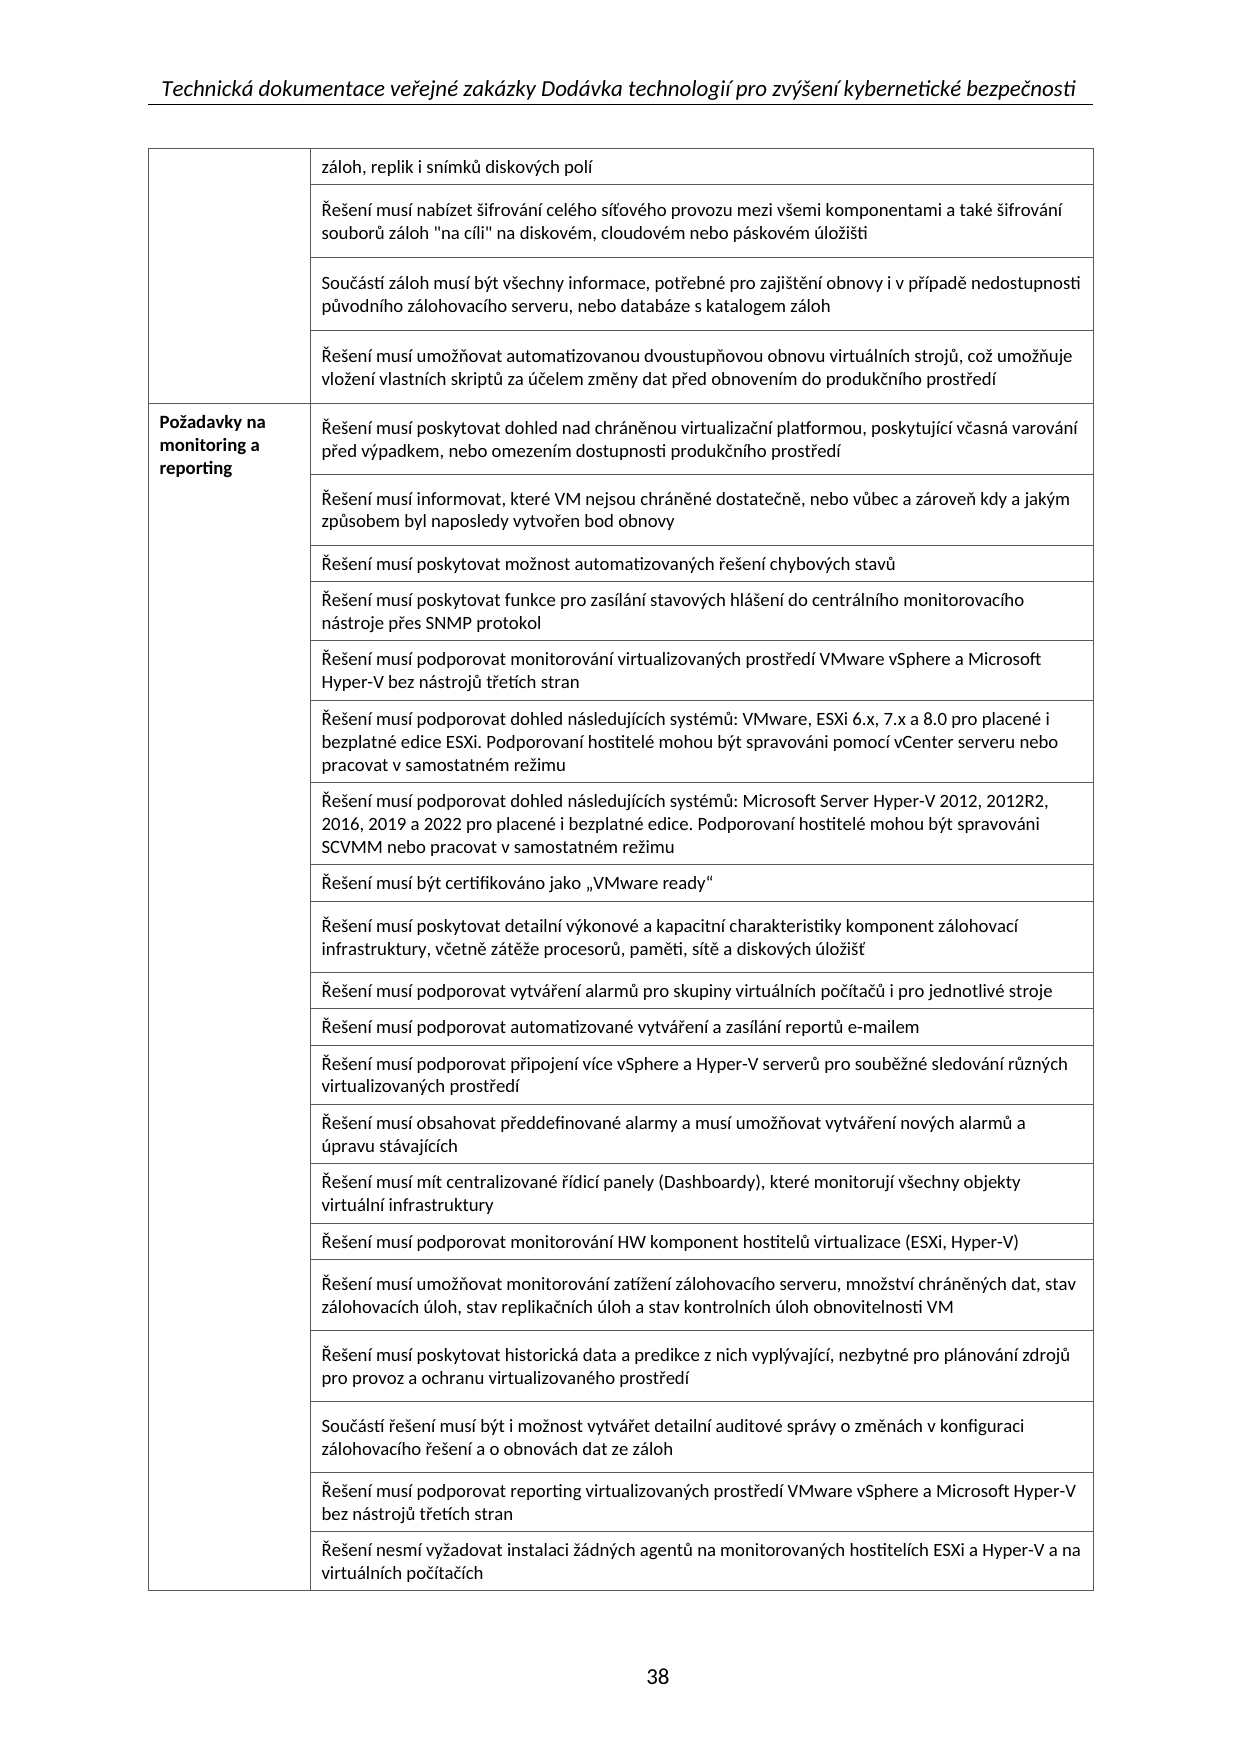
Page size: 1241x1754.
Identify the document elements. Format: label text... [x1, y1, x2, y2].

table_cell Řešení musí umožňovat automatizovanou dvoustupňovou obnovu virtuálních strojů, což umožňuje vložení vlastních skriptů za účelem změny dat před obnovením do produkčního prostředí [311, 331, 1093, 403]
table_cell Řešení musí podporovat dohled následujících systémů: VMware, ESXi 6.x, 7.x a 8.0 pro placené i bezplatné edice ESXi. Podporovaní hostitelé mohou být spravováni pomocí vCenter serveru nebo pracovat v samostatném režimu [311, 701, 1093, 782]
table_cell Řešení musí poskytovat detailní výkonové a kapacitní charakteristiky komponent zálohovací infrastruktury, včetně zátěže procesorů, paměti, sítě a diskových úložišť [311, 902, 1093, 972]
table_cell Řešení musí poskytovat historická data a predikce z nich vyplývající, nezbytné pro plánování zdrojů pro provoz a ochranu virtualizovaného prostředí [311, 1331, 1093, 1401]
table_cell Řešení musí být certifikováno jako „VMware ready“ [311, 865, 1093, 901]
table_cell Řešení musí podporovat automatizované vytváření a zasílání reportů e-mailem [311, 1009, 1093, 1044]
table_cell Řešení musí podporovat monitorování virtualizovaných prostředí VMware vSphere a Microsoft Hyper-V bez nástrojů třetích stran [311, 641, 1093, 700]
table_cell Řešení musí podporovat vytváření alarmů pro skupiny virtuálních počítačů i pro jednotlivé stroje [311, 973, 1093, 1008]
table_cell Řešení musí poskytovat dohled nad chráněnou virtualizační platformou, poskytující včasná varování před výpadkem, nebo omezením dostupnosti produkčního prostředí [311, 404, 1093, 474]
table_cell Řešení musí podporovat připojení více vSphere a Hyper-V serverů pro souběžné sledování různých virtualizovaných prostředí [311, 1046, 1093, 1104]
table_cell Součástí řešení musí být i možnost vytvářet detailní auditové správy o změnách v konfiguraci zálohovacího řešení a o obnovách dat ze záloh [311, 1402, 1093, 1472]
table_cell Součástí záloh musí být všechny informace, potřebné pro zajištění obnovy i v případě nedostupnosti původního zálohovacího serveru, nebo databáze s katalogem záloh [311, 258, 1093, 330]
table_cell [311, 149, 1093, 184]
table_cell Řešení musí umožňovat monitorování zatížení zálohovacího serveru, množství chráněných dat, stav zálohovacích úloh, stav replikačních úloh a stav kontrolních úloh obnovitelnosti VM [311, 1260, 1093, 1330]
table_cell Řešení musí podporovat reporting virtualizovaných prostředí VMware vSphere a Microsoft Hyper-V bez nástrojů třetích stran [311, 1473, 1093, 1531]
table_cell Požadavky na monitoring a reporting [149, 404, 310, 1590]
table_cell Řešení musí mít centralizované řídicí panely (Dashboardy), které monitorují všechny objekty virtuální infrastruktury [311, 1164, 1093, 1223]
table_cell Řešení musí nabízet šifrování celého síťového provozu mezi všemi komponentami a také šifrování souborů záloh "na cíli" na diskovém, cloudovém nebo páskovém úložišti [311, 185, 1093, 257]
table_cell Řešení musí informovat, které VM nejsou chráněné dostatečně, nebo vůbec a zároveň kdy a jakým způsobem byl naposledy vytvořen bod obnovy [311, 475, 1093, 544]
table_cell Řešení nesmí vyžadovat instalaci žádných agentů na monitorovaných hostitelích ESXi a Hyper-V a na virtuálních počítačích [311, 1532, 1093, 1590]
table_cell Řešení musí poskytovat funkce pro zasílání stavových hlášení do centrálního monitorovacího nástroje přes SNMP protokol [311, 582, 1093, 640]
table_cell Řešení musí poskytovat možnost automatizovaných řešení chybových stavů [311, 546, 1093, 581]
table_cell Řešení musí obsahovat předdefinované alarmy a musí umožňovat vytváření nových alarmů a úpravu stávajících [311, 1105, 1093, 1163]
table_cell Řešení musí podporovat monitorování HW komponent hostitelů virtualizace (ESXi, Hyper-V) [311, 1224, 1093, 1259]
table_cell Řešení musí podporovat dohled následujících systémů: Microsoft Server Hyper-V 2012, 2012R2, 2016, 2019 a 2022 pro placené i bezplatné edice. Podporovaní hostitelé mohou být spravováni SCVMM nebo pracovat v samostatném režimu [311, 783, 1093, 864]
